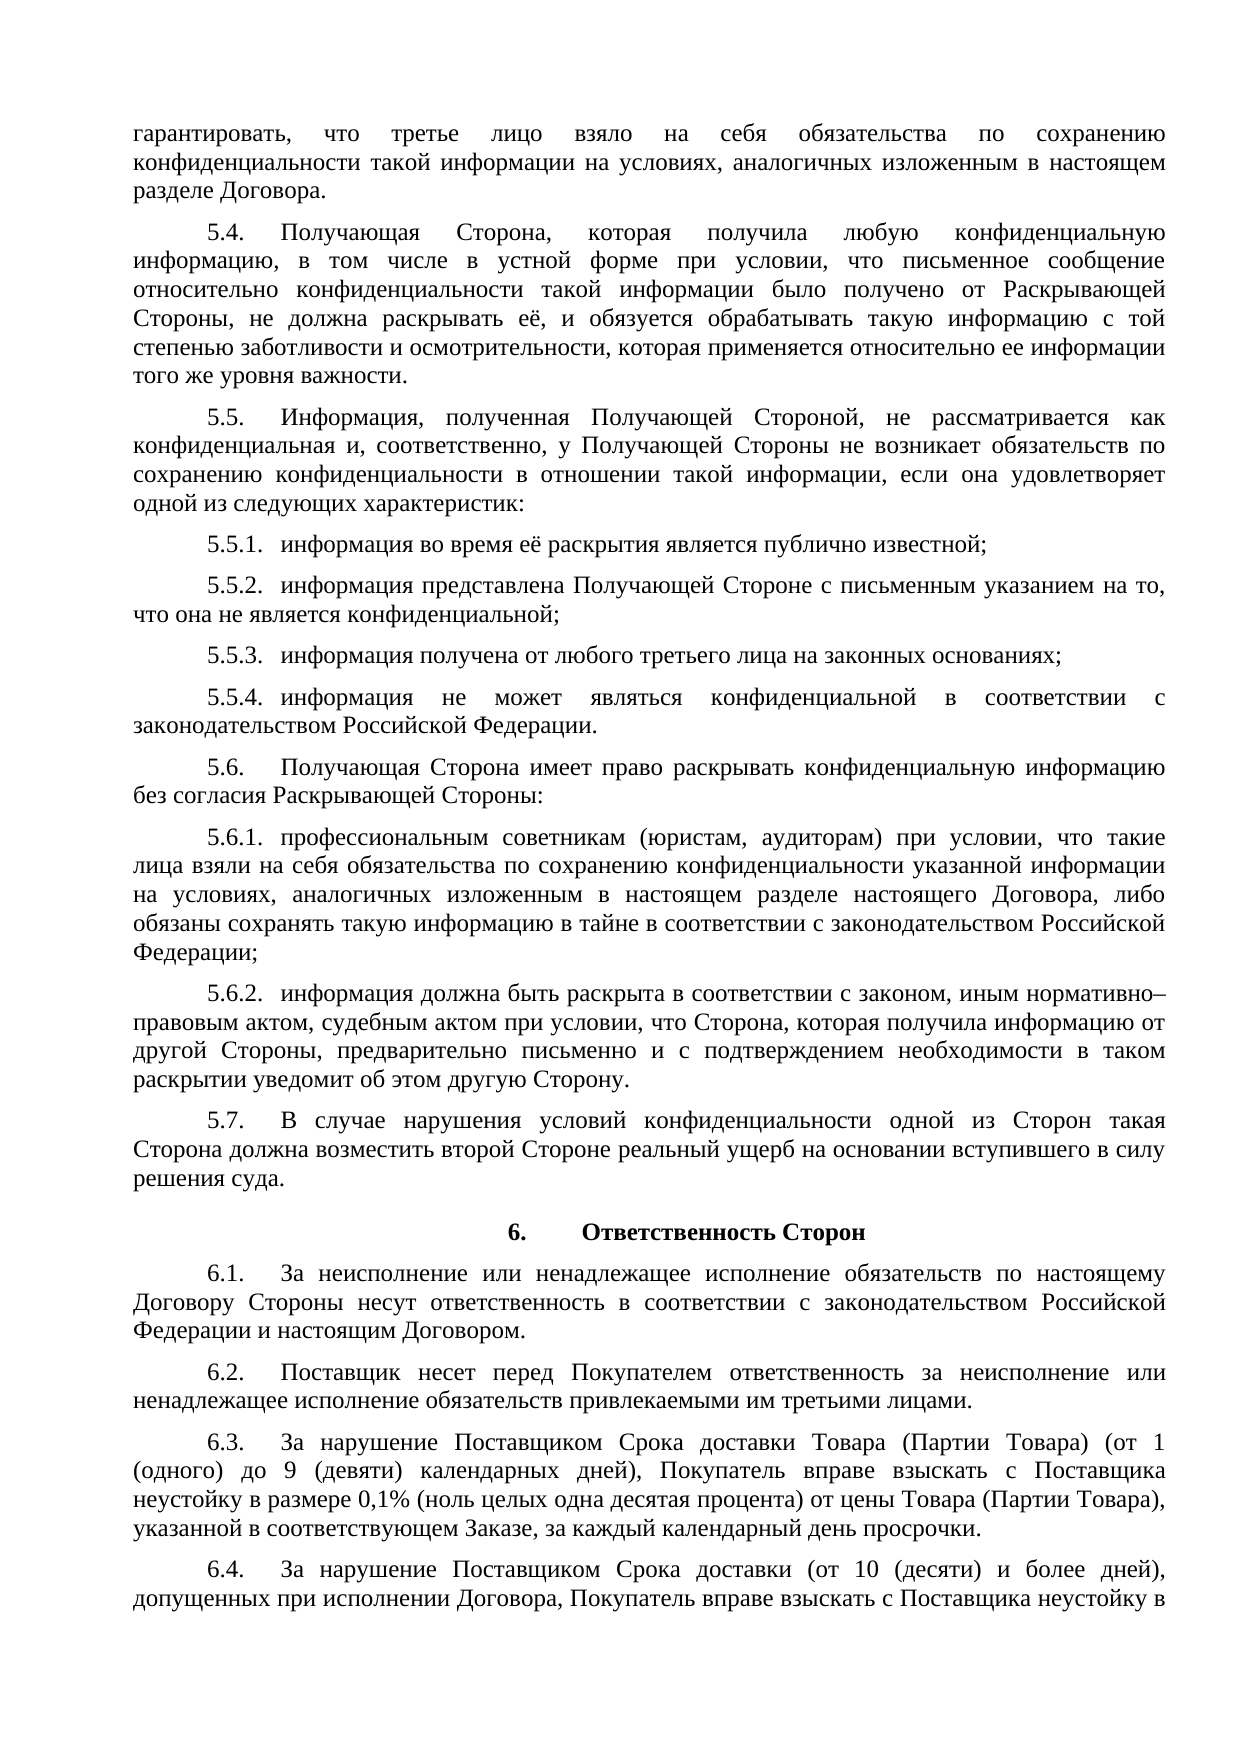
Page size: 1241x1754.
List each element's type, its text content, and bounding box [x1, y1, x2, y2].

list информация должна быть раскрыта в соответствии с законом, иным нормативно–правовым актом, судебным актом при условии, что Сторона, которая получила информацию от другой Стороны, предварительно письменно и с подтверждением необходимости в таком раскрытии уведомит об этом другую Сторону. [133, 978, 1167, 1093]
list За нарушение Поставщиком Срока доставки Товара (Партии Товара) (от 1 (одного) до 9 (девяти) календарных дней), Покупатель вправе взыскать с Поставщика неустойку в размере 0,1% (ноль целых одна десятая процента) от цены Товара (Партии Товара), указанной в соответствующем Заказе, за каждый календарный день просрочки. [133, 1427, 1167, 1542]
list информация представлена Получающей Стороне с письменным указанием на то, что она не является конфиденциальной; [133, 571, 1167, 628]
list информация во время её раскрытия является публично известной; [133, 529, 1167, 558]
list Поставщик несет перед Покупателем ответственность за неисполнение или ненадлежащее исполнение обязательств привлекаемыми им третьими лицами. [133, 1357, 1167, 1414]
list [133, 1554, 1167, 1612]
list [133, 118, 1167, 204]
list За неисполнение или ненадлежащее исполнение обязательств по настоящему Договору Стороны несут ответственность в соответствии с законодательством Российской Федерации и настоящим Договором. [133, 1258, 1167, 1344]
list Получающая Сторона, которая получила любую конфиденциальную информацию, в том числе в устной форме при условии, что письменное сообщение относительно конфиденциальности такой информации было получено от Раскрывающей Стороны, не должна раскрывать её, и обязуется обрабатывать такую информацию с той степенью заботливости и осмотрительности, которая применяется относительно ее информации того же уровня важности. [133, 217, 1167, 389]
list информация не может являться конфиденциальной в соответствии с законодательством Российской Федерации. [133, 682, 1167, 739]
list профессиональным советникам (юристам, аудиторам) при условии, что такие лица взяли на себя обязательства по сохранению конфиденциальности указанной информации на условиях, аналогичных изложенным в настоящем разделе настоящего Договора, либо обязаны сохранять такую информацию в тайне в соответствии с законодательством Российской Федерации; [133, 822, 1167, 966]
list информация получена от любого третьего лица на законных основаниях; [133, 641, 1167, 669]
list Информация, полученная Получающей Стороной, не рассматривается как конфиденциальная и, соответственно, у Получающей Стороны не возникает обязательств по сохранению конфиденциальности в отношении такой информации, если она удовлетворяет одной из следующих характеристик: [133, 402, 1167, 517]
list Получающая Сторона имеет право раскрывать конфиденциальную информацию без согласия Раскрывающей Стороны: [133, 752, 1167, 809]
list Ответственность Сторон [133, 1217, 1167, 1246]
list В случае нарушения условий конфиденциальности одной из Сторон такая Сторона должна возместить второй Стороне реальный ущерб на основании вступившего в силу решения суда. [133, 1106, 1167, 1192]
